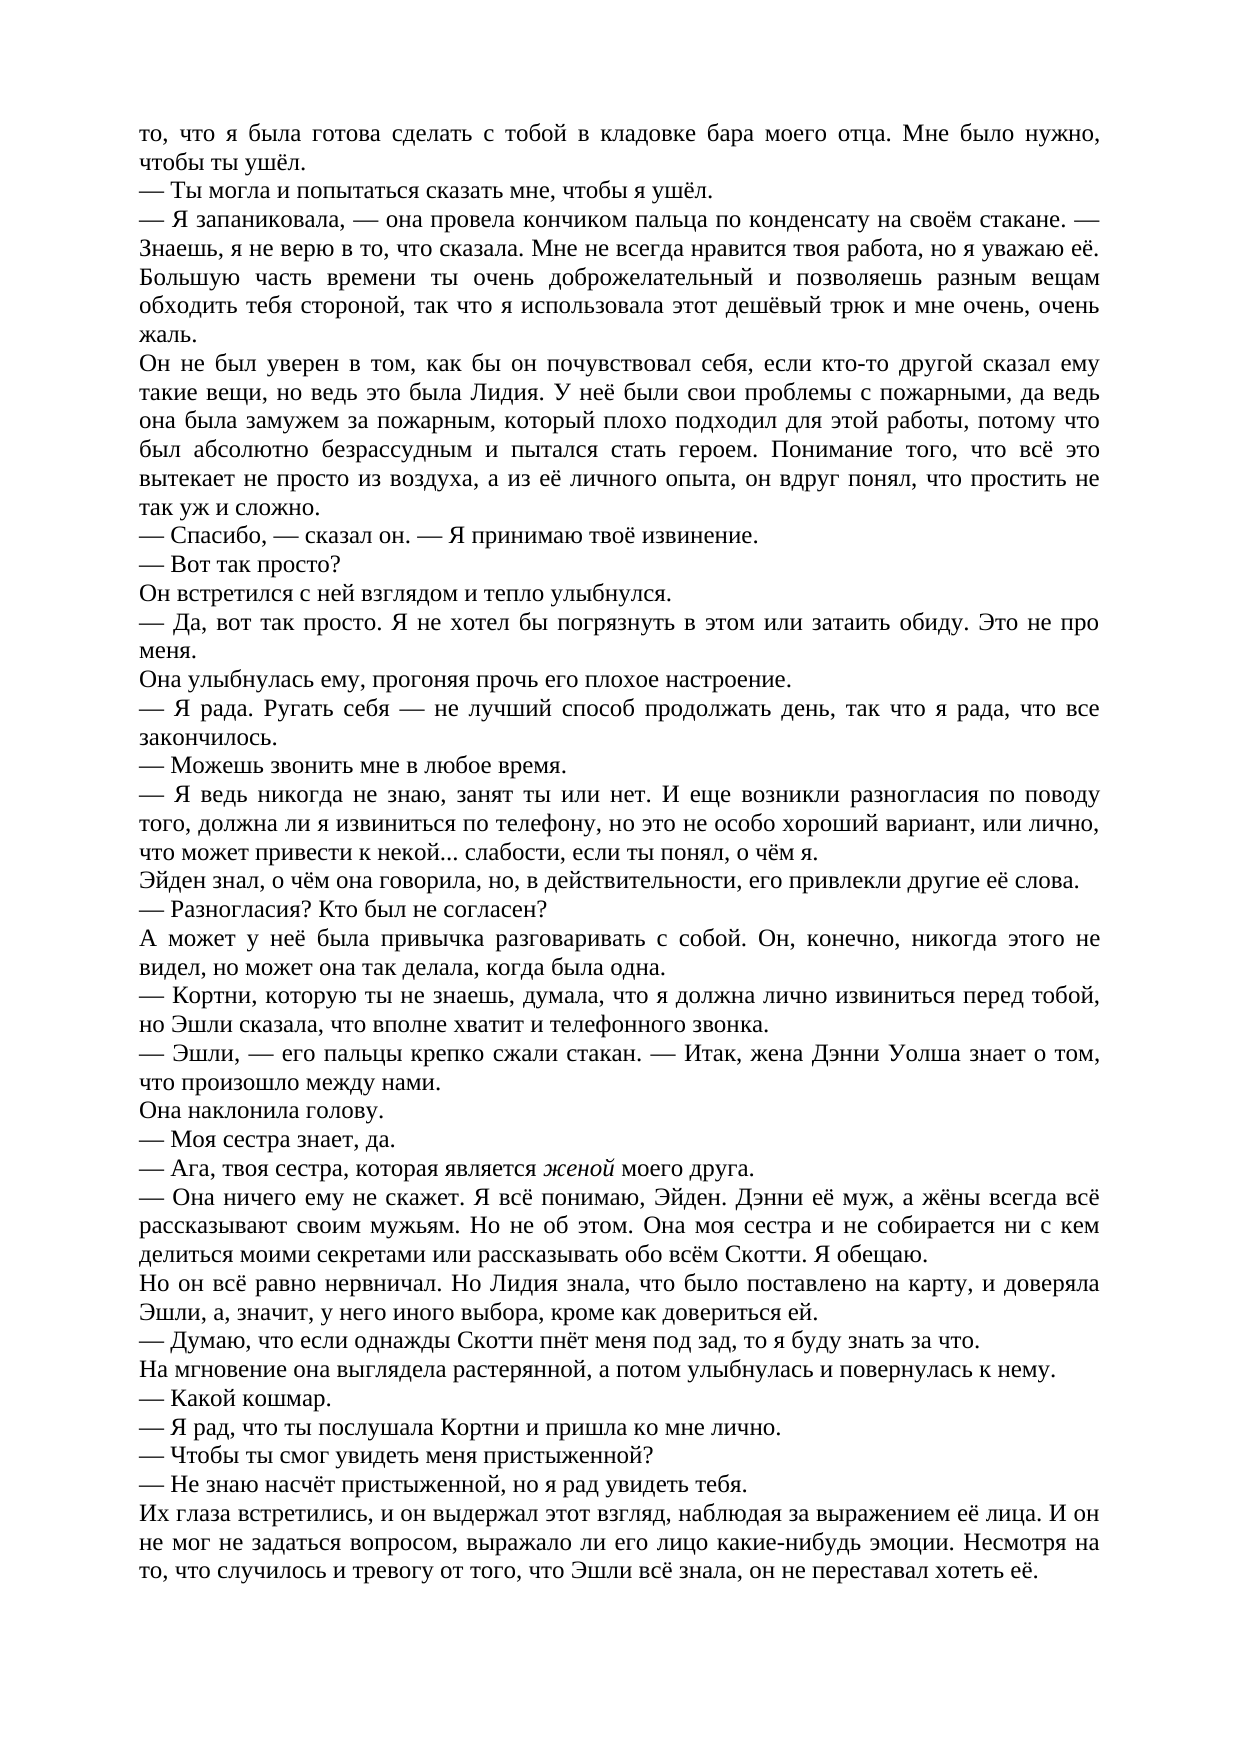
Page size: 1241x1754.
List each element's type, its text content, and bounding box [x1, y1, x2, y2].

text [139, 118, 1101, 176]
text — Эшли, — его пальцы крепко сжали стакан. — Итак, жена Дэнни Уолша знает о том, что произошло между нами. [139, 1038, 1101, 1096]
text — Спасибо, — сказал он. — Я принимаю твоё извинение. [139, 521, 1101, 549]
text — Вот так просто? [139, 549, 1101, 578]
text — Не знаю насчёт пристыженной, но я рад увидеть тебя. [139, 1469, 1101, 1498]
text — Думаю, что если однажды Скотти пнёт меня под зад, то я буду знать за что. [139, 1326, 1101, 1354]
text — Я рад, что ты послушала Кортни и пришла ко мне лично. [139, 1412, 1101, 1441]
text Он не был уверен в том, как бы он почувствовал себя, если кто-то другой сказал ему такие вещи, но ведь это была Лидия. У неё были свои проблемы с пожарными, да ведь она была замужем за пожарным, который плохо подходил для этой работы, потому что был абсолютно безрассудным и пытался стать героем. Понимание того, что всё это вытекает не просто из воздуха, а из её личного опыта, он вдруг понял, что простить не так уж и сложно. [139, 348, 1101, 521]
text — Чтобы ты смог увидеть меня пристыженной? [139, 1441, 1101, 1469]
text — Можешь звонить мне в любое время. [139, 751, 1101, 779]
text Она наклонила голову. [139, 1096, 1101, 1124]
text — Какой кошмар. [139, 1383, 1101, 1412]
text Но он всё равно нервничал. Но Лидия знала, что было поставлено на карту, и доверяла Эшли, а, значит, у него иного выбора, кроме как довериться ей. [139, 1268, 1101, 1326]
text — Моя сестра знает, да. [139, 1124, 1101, 1153]
text — Я ведь никогда не знаю, занят ты или нет. И еще возникли разногласия по поводу того, должна ли я извиниться по телефону, но это не особо хороший вариант, или лично, что может привести к некой... слабости, если ты понял, о чём я. [139, 779, 1101, 866]
text — Кортни, которую ты не знаешь, думала, что я должна лично извиниться перед тобой, но Эшли сказала, что вполне хватит и телефонного звонка. [139, 981, 1101, 1038]
text Она улыбнулась ему, прогоняя прочь его плохое настроение. [139, 664, 1101, 693]
text — Разногласия? Кто был не согласен? [139, 894, 1101, 923]
text — Да, вот так просто. Я не хотел бы погрязнуть в этом или затаить обиду. Это не про меня. [139, 607, 1101, 664]
text — Ты могла и попытаться сказать мне, чтобы я ушёл. [139, 176, 1101, 204]
text Эйден знал, о чём она говорила, но, в действительности, его привлекли другие её слова. [139, 866, 1101, 894]
text — Ага, твоя сестра, которая является женой моего друга. [139, 1153, 1101, 1182]
text На мгновение она выглядела растерянной, а потом улыбнулась и повернулась к нему. [139, 1354, 1101, 1383]
text Их глаза встретились, и он выдержал этот взгляд, наблюдая за выражением её лица. И он не мог не задаться вопросом, выражало ли его лицо какие-нибудь эмоции. Несмотря на то, что случилось и тревогу от того, что Эшли всё знала, он не переставал хотеть её. [139, 1498, 1101, 1584]
text — Я рада. Ругать себя — не лучший способ продолжать день, так что я рада, что все закончилось. [139, 693, 1101, 751]
text — Я запаниковала, — она провела кончиком пальца по конденсату на своём стакане. — Знаешь, я не верю в то, что сказала. Мне не всегда нравится твоя работа, но я уважаю её. Большую часть времени ты очень доброжелательный и позволяешь разным вещам обходить тебя стороной, так что я использовала этот дешёвый трюк и мне очень, очень жаль. [139, 204, 1101, 348]
text — Она ничего ему не скажет. Я всё понимаю, Эйден. Дэнни её муж, а жёны всегда всё рассказывают своим мужьям. Но не об этом. Она моя сестра и не собирается ни с кем делиться моими секретами или рассказывать обо всём Скотти. Я обещаю. [139, 1182, 1101, 1268]
text Он встретился с ней взглядом и тепло улыбнулся. [139, 578, 1101, 607]
text А может у неё была привычка разговаривать с собой. Он, конечно, никогда этого не видел, но может она так делала, когда была одна. [139, 923, 1101, 981]
